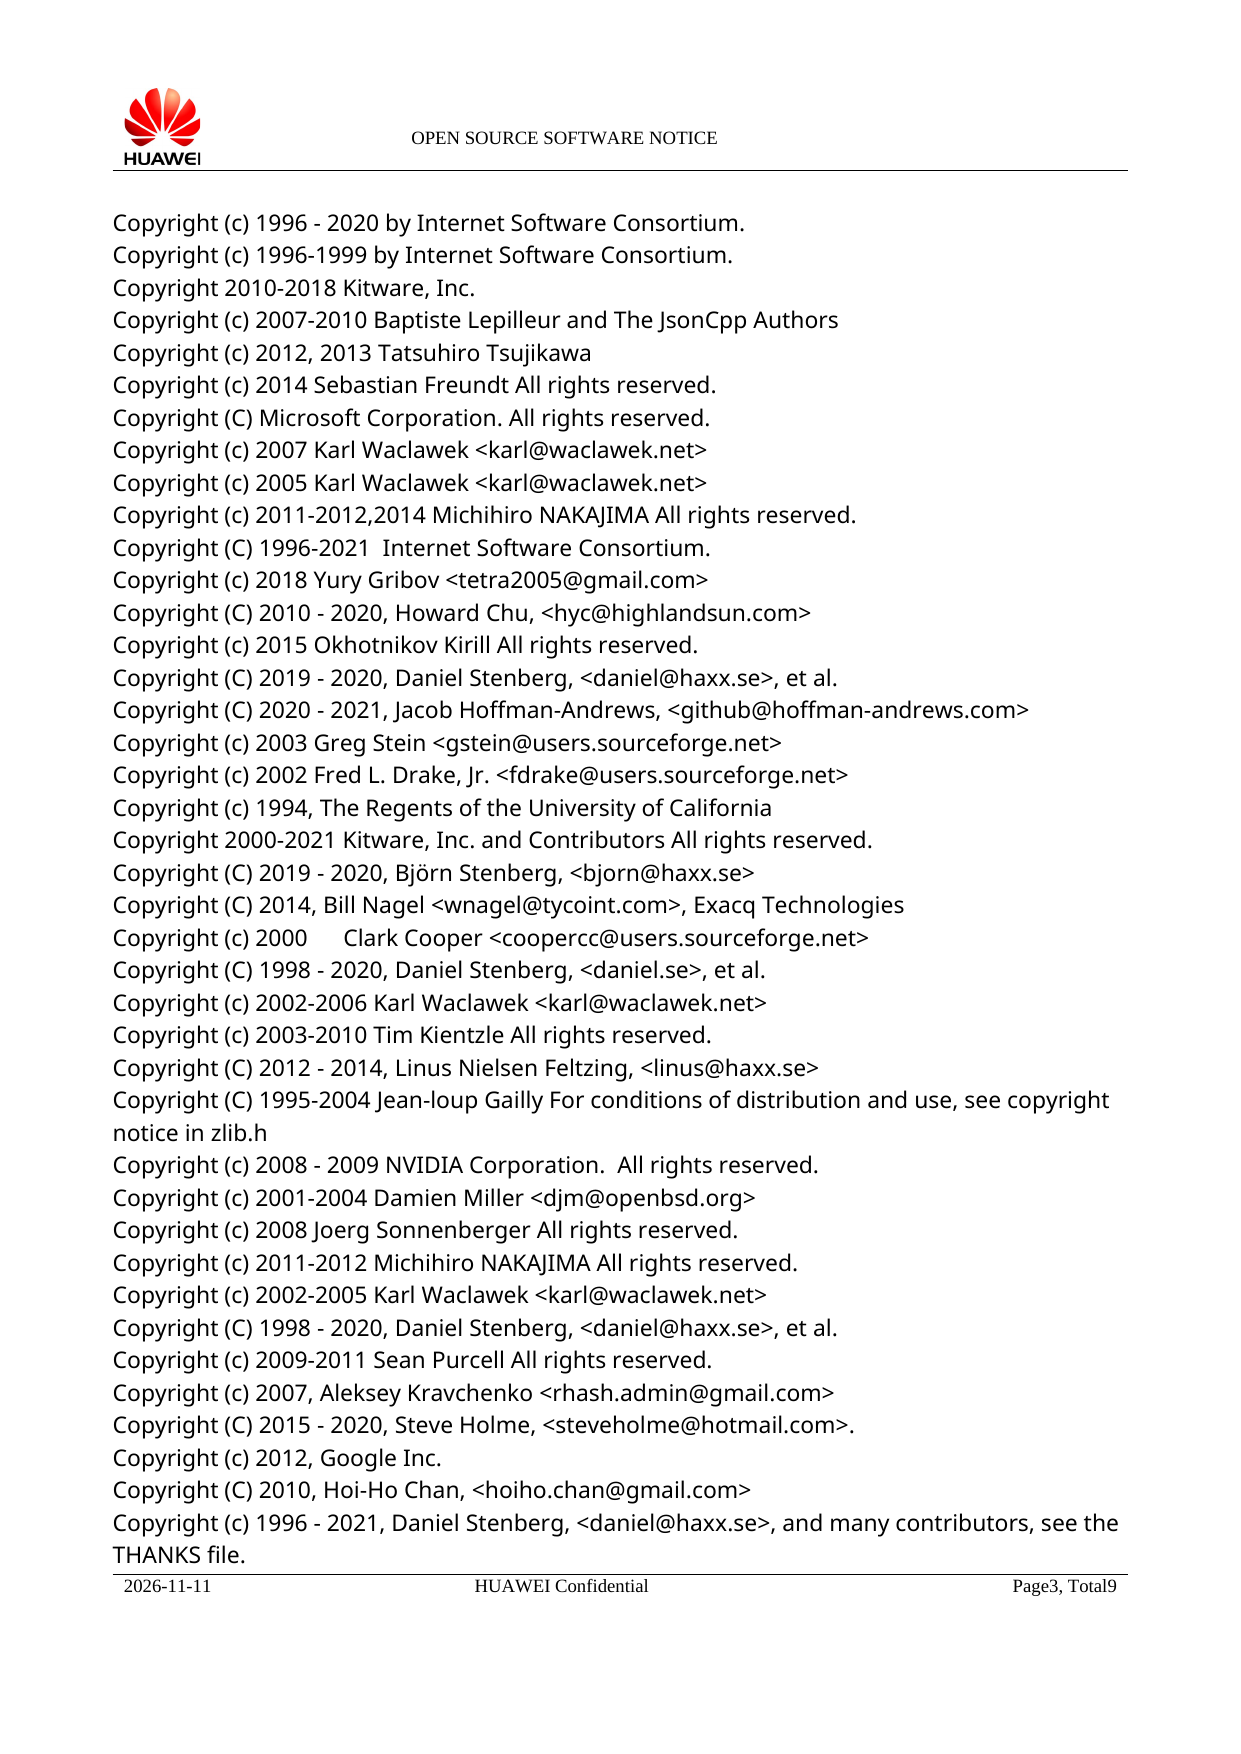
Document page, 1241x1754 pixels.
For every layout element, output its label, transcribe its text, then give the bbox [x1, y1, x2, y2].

picture [124, 88, 201, 165]
